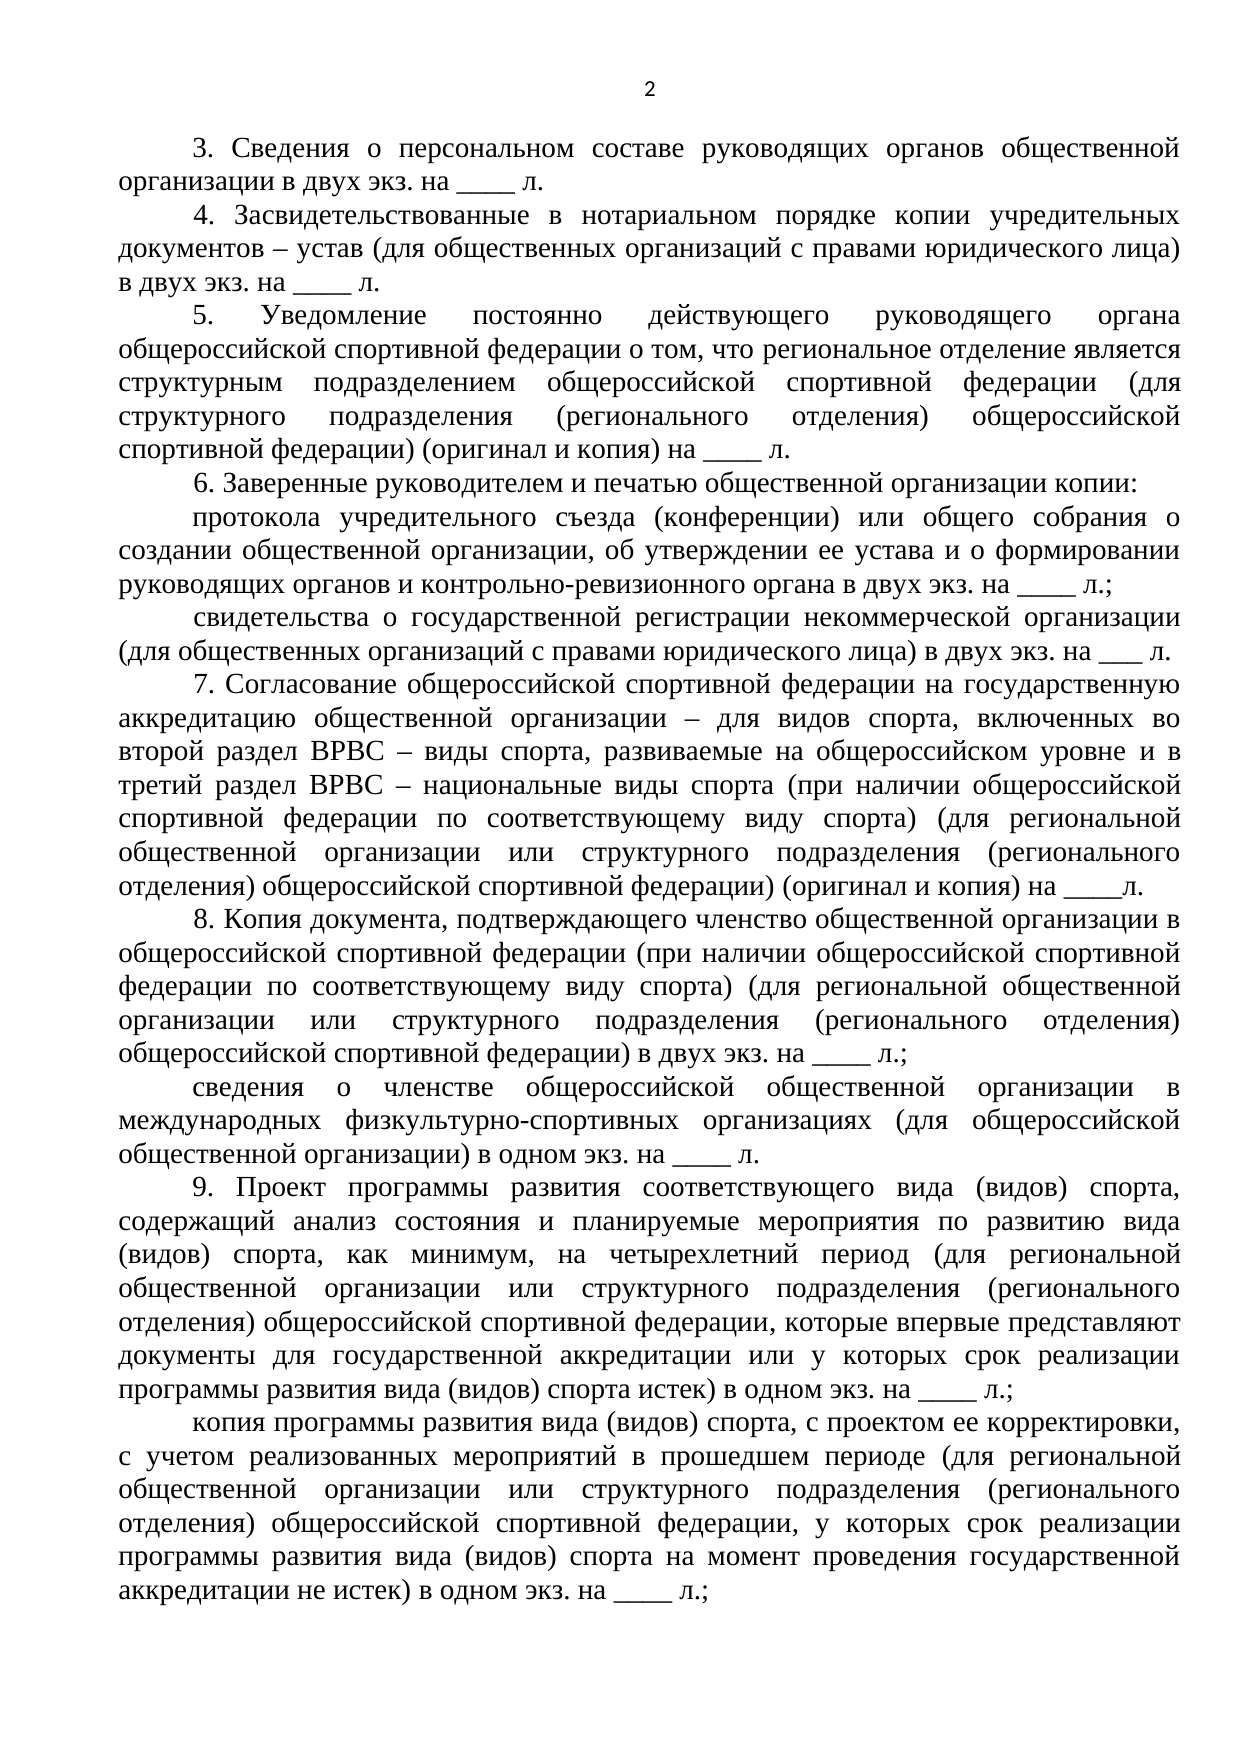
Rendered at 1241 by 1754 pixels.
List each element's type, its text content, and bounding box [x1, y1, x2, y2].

text 4. Засвидетельствованные в нотариальном порядке копии учредительных документов – устав (для общественных организаций с правами юридического лица) в двух экз. на ____ л. [118, 197, 1181, 297]
text 6. Заверенные руководителем и печатью общественной организации копии: [118, 465, 1181, 499]
text 5. Уведомление постоянно действующего руководящего органа общероссийской спортивной федерации о том, что региональное отделение является структурным подразделением общероссийской спортивной федерации (для структурного подразделения (регионального отделения) общероссийской спортивной федерации) (оригинал и копия) на ____ л. [118, 297, 1181, 465]
text протокола учредительного съезда (конференции) или общего собрания о создании общественной организации, об утверждении ее устава и о формировании руководящих органов и контрольно-ревизионного органа в двух экз. на ____ л.; [118, 499, 1181, 599]
text 9. Проект программы развития соответствующего вида (видов) спорта, содержащий анализ состояния и планируемые мероприятия по развитию вида (видов) спорта, как минимум, на четырехлетний период (для региональной общественной организации или структурного подразделения (регионального отделения) общероссийской спортивной федерации, которые впервые представляют документы для государственной аккредитации или у которых срок реализации программы развития вида (видов) спорта истек) в одном экз. на ____ л.; [118, 1169, 1181, 1404]
text 8. Копия документа, подтверждающего членство общественной организации в общероссийской спортивной федерации (при наличии общероссийской спортивной федерации по соответствующему виду спорта) (для региональной общественной организации или структурного подразделения (регионального отделения) общероссийской спортивной федерации) в двух экз. на ____ л.; [118, 901, 1181, 1069]
text свидетельства о государственной регистрации некоммерческой организации (для общественных организаций с правами юридического лица) в двух экз. на ___ л. [118, 599, 1181, 666]
text 3. Сведения о персональном составе руководящих органов общественной организации в двух экз. на ____ л. [118, 130, 1181, 197]
text сведения о членстве общероссийской общественной организации в международных физкультурно-спортивных организациях (для общероссийской общественной организации) в одном экз. на ____ л. [118, 1069, 1181, 1169]
text 7. Согласование общероссийской спортивной федерации на государственную аккредитацию общественной организации – для видов спорта, включенных во второй раздел ВРВС – виды спорта, развиваемые на общероссийском уровне и в третий раздел ВРВС – национальные виды спорта (при наличии общероссийской спортивной федерации по соответствующему виду спорта) (для региональной общественной организации или структурного подразделения (регионального отделения) общероссийской спортивной федерации) (оригинал и копия) на ____л. [118, 666, 1181, 901]
text копия программы развития вида (видов) спорта, с проектом ее корректировки, с учетом реализованных мероприятий в прошедшем периоде (для региональной общественной организации или структурного подразделения (регионального отделения) общероссийской спортивной федерации, у которых срок реализации программы развития вида (видов) спорта на момент проведения государственной аккредитации не истек) в одном экз. на ____ л.; [118, 1404, 1181, 1606]
